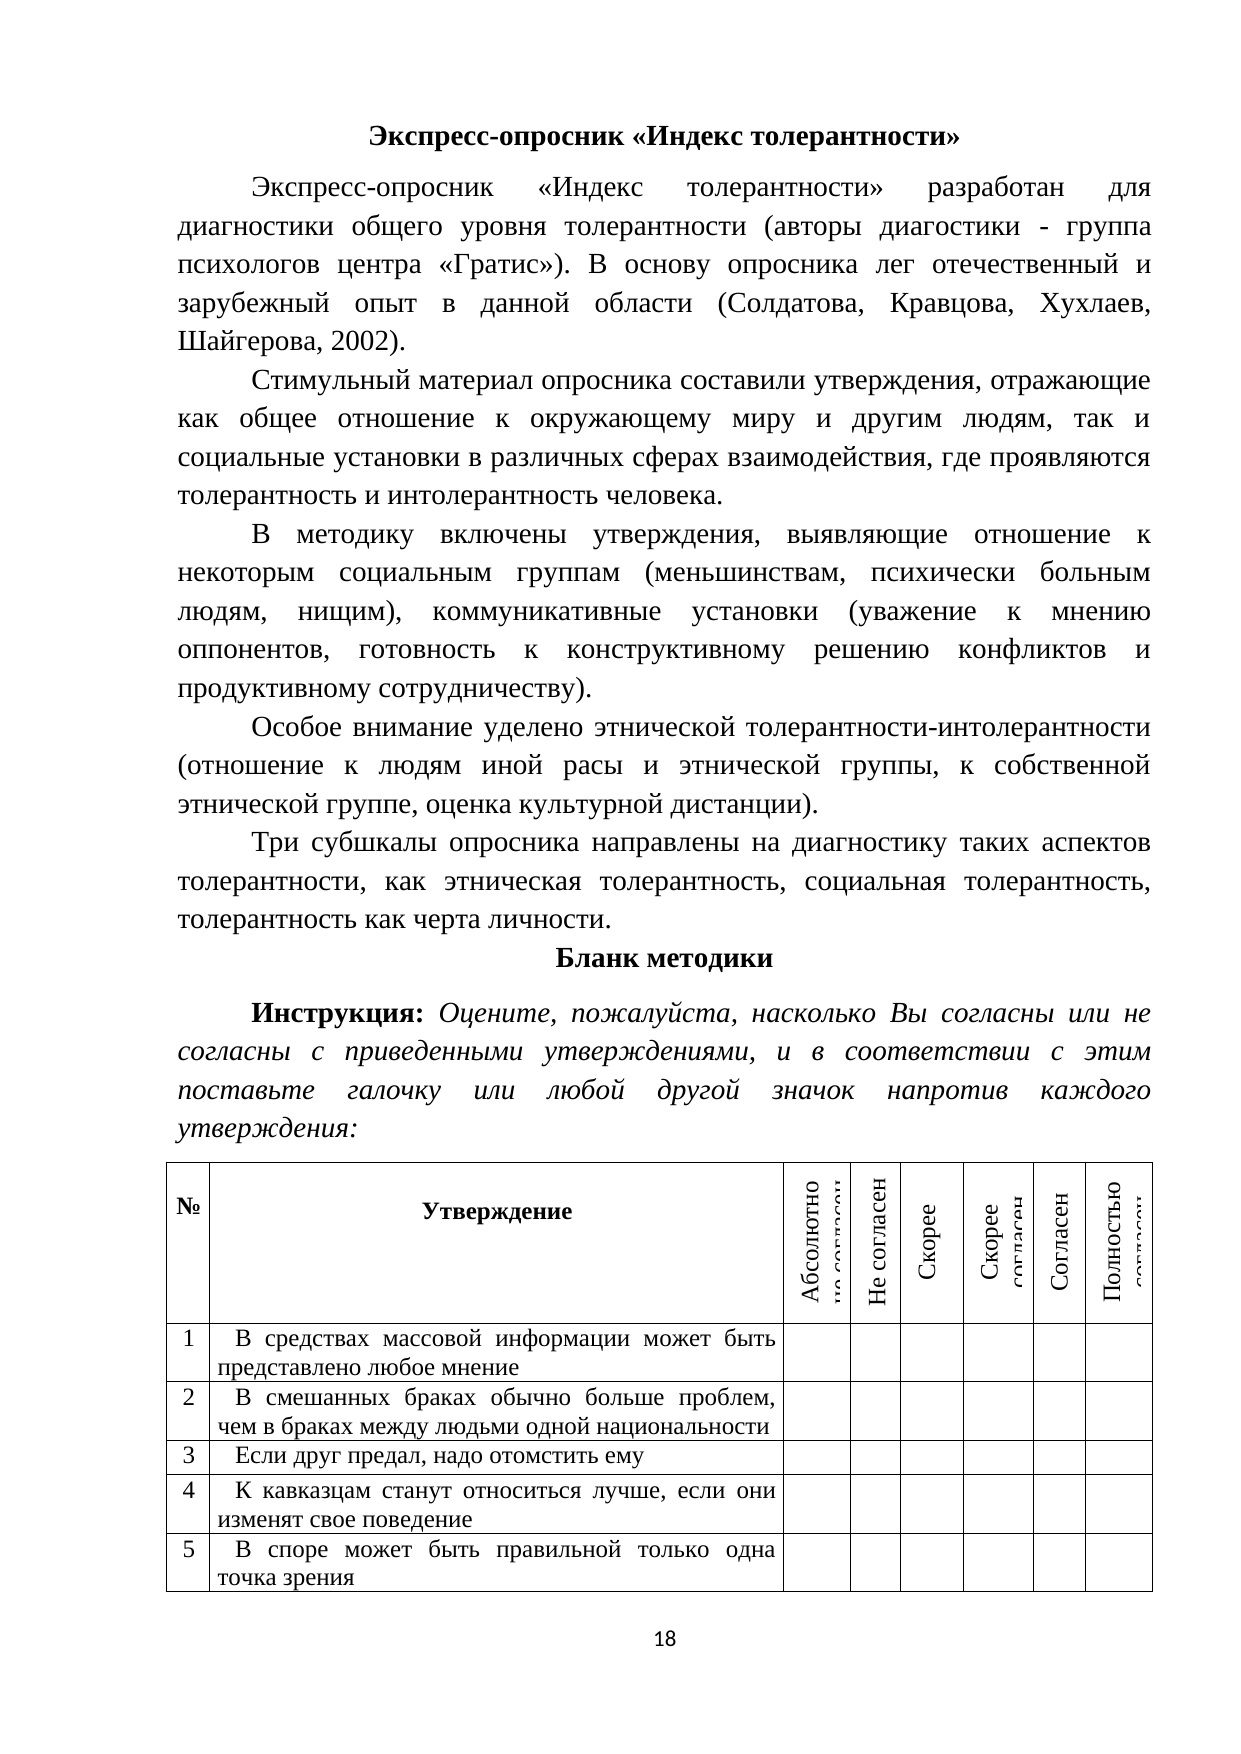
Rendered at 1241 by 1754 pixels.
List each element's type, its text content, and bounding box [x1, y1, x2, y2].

table_cell [964, 1441, 1033, 1474]
table_cell [901, 1324, 963, 1381]
table_header Скорее согласен [964, 1163, 1033, 1322]
table_cell [1034, 1475, 1085, 1533]
table_cell [901, 1534, 963, 1591]
table_cell В смешанных браках обычно больше проблем, чем в браках между людьми одной национальности [210, 1382, 783, 1439]
table_cell [901, 1441, 963, 1474]
table_header Утверждение [210, 1163, 783, 1322]
table_cell Если друг предал, надо отомстить ему [210, 1441, 783, 1474]
table_cell [784, 1475, 850, 1533]
table_header Не согласен [851, 1163, 900, 1322]
table_cell [1086, 1324, 1152, 1381]
table_cell [1034, 1534, 1085, 1591]
table_cell 2 [167, 1382, 209, 1439]
table_header № [167, 1163, 209, 1322]
table_cell [1086, 1441, 1152, 1474]
table_cell [964, 1534, 1033, 1591]
table_cell [901, 1382, 963, 1439]
table_cell [1034, 1382, 1085, 1439]
table_cell 1 [167, 1324, 209, 1381]
table_header Скорее не согласен [901, 1163, 963, 1322]
table_cell [964, 1475, 1033, 1533]
table_cell [784, 1441, 850, 1474]
table_header Абсолютно не согласен [784, 1163, 850, 1322]
table_header Согласен [1034, 1163, 1085, 1322]
text В методику включены утверждения, выявляющие отношение к некоторым социальным группам (меньшинствам, психически больным людям, нищим), коммуникативные установки (уважение к мнению оппонентов, готовность к конструктивному решению конфликтов и продуктивному сотрудничеству). [177, 516, 1152, 704]
table_cell К кавказцам станут относиться лучше, если они изменят свое поведение [210, 1475, 783, 1533]
table_cell [851, 1475, 900, 1533]
text Три субшкалы опросника направлены на диагностику таких аспектов толерантности, как этническая толерантность, социальная толерантность, толерантность как черта личности. [177, 824, 1152, 935]
table_header Полностью согласен [1086, 1163, 1152, 1322]
text Экспресс-опросник «Индекс толерантности» разработан для диагностики общего уровня толерантности (авторы диагостики - группа психологов центра «Гратис»). В основу опросника лег отечественный и зарубежный опыт в данной области (Солдатова, Кравцова, Хухлаев, Шайгерова, 2002). [177, 169, 1152, 357]
text Особое внимание уделено этнической толерантности-интолерантности (отношение к людям иной расы и этнической группы, к собственной этнической группе, оценка культурной дистанции). [177, 709, 1152, 819]
text Инструкция: Оцените, пожалуйста, насколько Вы согласны или не согласны с приведенными утверждениями, и в соответствии с этим поставьте галочку или любой другой значок напротив каждого утверждения: [177, 995, 1152, 1144]
text Бланк методики [177, 940, 1152, 973]
table_cell [1086, 1534, 1152, 1591]
table_cell [851, 1324, 900, 1381]
table_cell 3 [167, 1441, 209, 1474]
table_cell 5 [167, 1534, 209, 1591]
table_cell [964, 1324, 1033, 1381]
table_cell [1086, 1382, 1152, 1439]
table_cell [901, 1475, 963, 1533]
table_cell В споре может быть правильной только одна точка зрения [210, 1534, 783, 1591]
table_cell [1034, 1441, 1085, 1474]
table_cell В средствах массовой информации может быть представлено любое мнение [210, 1324, 783, 1381]
table_cell [784, 1324, 850, 1381]
table_cell [851, 1382, 900, 1439]
table_cell [1086, 1475, 1152, 1533]
table_cell [964, 1382, 1033, 1439]
table_cell [851, 1534, 900, 1591]
text Экспресс-опросник «Индекс толерантности» [177, 118, 1152, 152]
table_cell [784, 1534, 850, 1591]
text Стимульный материал опросника составили утверждения, отражающие как общее отношение к окружающему миру и другим людям, так и социальные установки в различных сферах взаимодействия, где проявляются толерантность и интолерантность человека. [177, 362, 1152, 511]
table_cell [784, 1382, 850, 1439]
table_cell [851, 1441, 900, 1474]
table_cell [1034, 1324, 1085, 1381]
table_cell 4 [167, 1475, 209, 1533]
